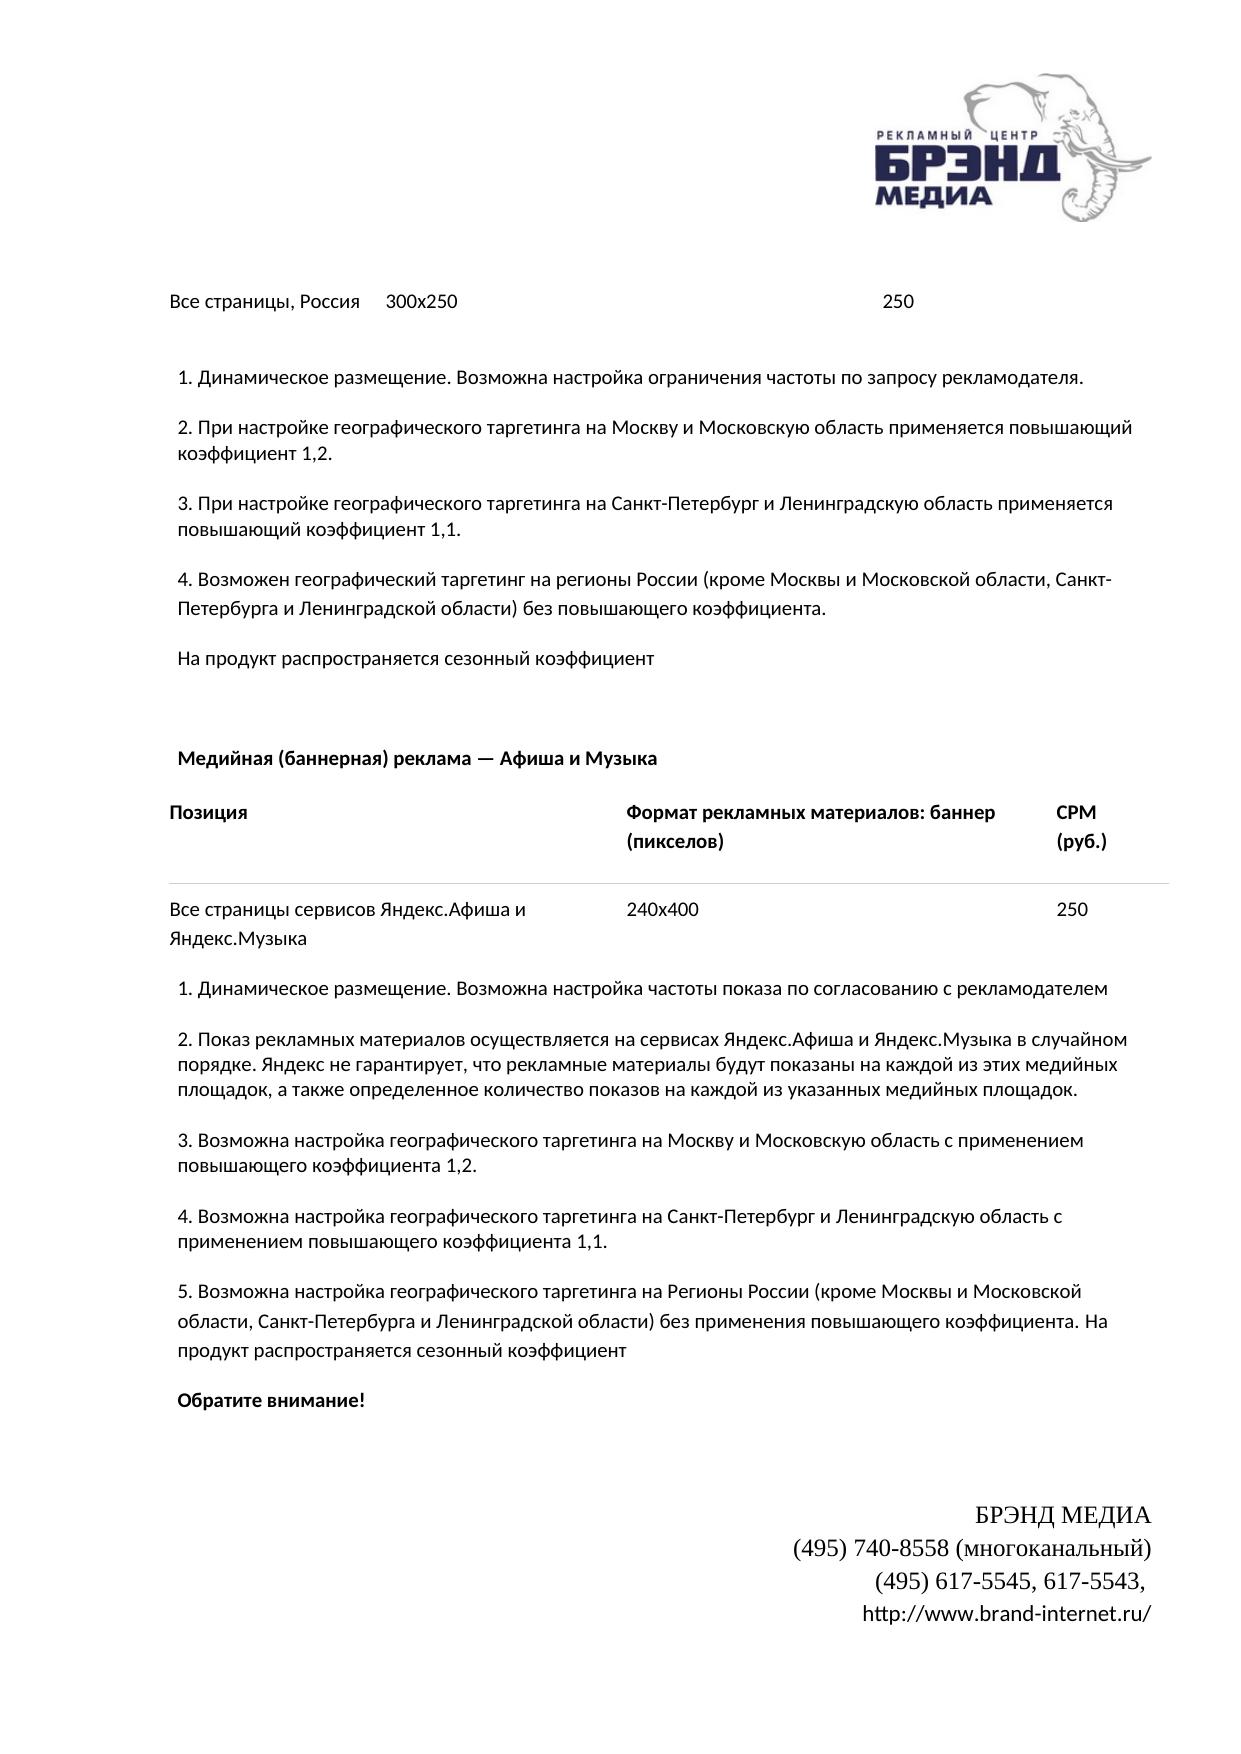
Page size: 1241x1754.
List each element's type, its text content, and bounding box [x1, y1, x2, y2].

text 3.​ При настройке географического таргетинга на Санкт-Петербург и Ленинградскую область применяется повышающий коэффициент 1,1. [177, 490, 1152, 541]
table_header CPM (руб.) [1056, 795, 1169, 882]
table_cell 250 [1056, 884, 1169, 975]
text Обратите внимание! [177, 1387, 1152, 1412]
text На продукт распространяется сезонный коэффициент [177, 645, 1152, 671]
table_cell 250 [882, 275, 1003, 314]
text 4.​ Возможна настройка географического таргетинга на Санкт-Петербург и Ленинградскую область с применением повышающего коэффициента 1,1. [177, 1203, 1152, 1254]
table_header Позиция [169, 795, 626, 882]
text 5.​ Возможна настройка географического таргетинга на Регионы России (кроме Москвы и Московской области, Санкт-Петербурга и Ленинградской области) без применения повышающего коэффициента. На продукт распространяется сезонный коэффициент [177, 1279, 1152, 1362]
picture [875, 73, 1152, 222]
table_cell Все страницы, Россия [169, 275, 385, 314]
text 2. Показ рекламных материалов осуществляется на сервисах Яндекс.Афиша и Яндекс.Музыка в случайном порядке. Яндекс не гарантирует, что рекламные материалы будут показаны на каждой из этих медийных площадок, а также определенное количество показов на каждой из указанных медийных площадок. [177, 1026, 1152, 1102]
text Медийная (баннерная) реклама — Афиша и Музыка [177, 745, 1152, 771]
table_cell 300x250 [385, 275, 882, 314]
text 1.​ Динамическое размещение. Возможна настройка ограничения частоты по запросу рекламодателя. [177, 364, 1152, 389]
text 3. Возможна настройка географического таргетинга на Москву и Московскую область с применением повышающего коэффициента 1,2. [177, 1127, 1152, 1178]
text 2.​ При настройке географического таргетинга на Москву и Московскую область применяется повышающий коэффициент 1,2. [177, 414, 1152, 465]
text 1. Динамическое размещение. Возможна настройка частоты показа по согласованию с рекламодателем [177, 975, 1152, 1001]
table_cell Все страницы сервисов Яндекс.Афиша и Яндекс.Музыка [169, 884, 626, 975]
table_cell 240х400 [626, 884, 1056, 975]
table_header Формат рекламных материалов: баннер (пикселов) [626, 795, 1056, 882]
text 4.​ Возможен географический таргетинг на регионы России (кроме Москвы и Московской области, Санкт-Петербурга и Ленинградской области) без повышающего коэффициента. [177, 566, 1152, 621]
